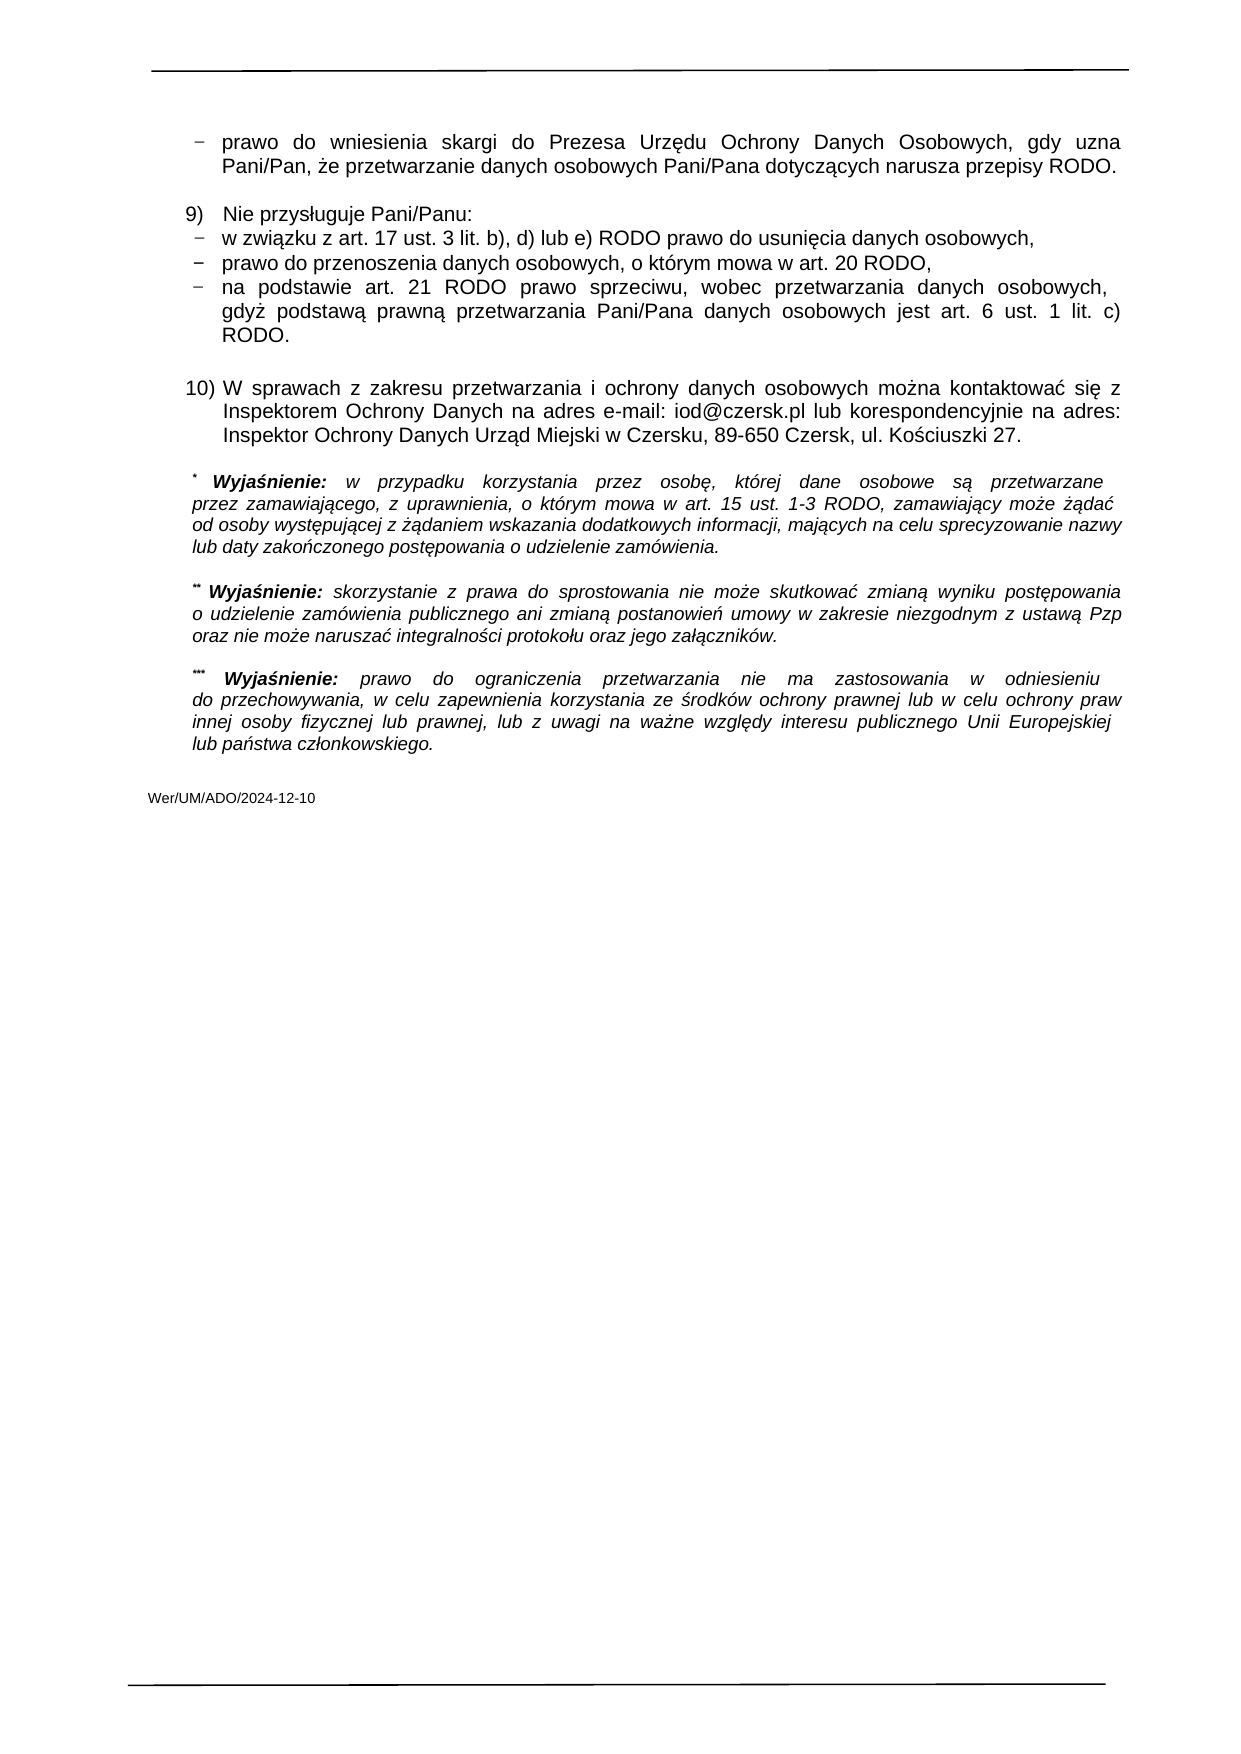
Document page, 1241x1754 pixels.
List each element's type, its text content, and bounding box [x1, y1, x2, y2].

text Wer/UM/ADO/2024-12-10 [148, 790, 1122, 807]
list na podstawie art. 21 RODO prawo sprzeciwu, wobec przetwarzania danych osobowych, gdyż podstawą prawną przetwarzania Pani/Pana danych osobowych jest art. 6 ust. 1 lit. c) RODO. [192, 274, 1122, 347]
list prawo do wniesienia skargi do Prezesa Urzędu Ochrony Danych Osobowych, gdy uzna Pani/Pan, że przetwarzanie danych osobowych Pani/Pana dotyczących narusza przepisy RODO. [192, 130, 1122, 178]
text ** Wyjaśnienie: skorzystanie z prawa do sprostowania nie może skutkować zmianą wyniku postępowania o udzielenie zamówienia publicznego ani zmianą postanowień umowy w zakresie niezgodnym z ustawą Pzp oraz nie może naruszać integralności protokołu oraz jego załączników. [192, 581, 1122, 646]
list prawo do przenoszenia danych osobowych, o którym mowa w art. 20 RODO, [192, 250, 1122, 274]
text * Wyjaśnienie: w przypadku korzystania przez osobę, której dane osobowe są przetwarzane przez zamawiającego, z uprawnienia, o którym mowa w art. 15 ust. 1-3 RODO, zamawiający może żądać od osoby występującej z żądaniem wskazania dodatkowych informacji, mających na celu sprecyzowanie nazwy lub daty zakończonego postępowania o udzielenie zamówienia. [192, 471, 1122, 557]
text *** Wyjaśnienie: prawo do ograniczenia przetwarzania nie ma zastosowania w odniesieniu do przechowywania, w celu zapewnienia korzystania ze środków ochrony prawnej lub w celu ochrony praw innej osoby fizycznej lub prawnej, lub z uwagi na ważne względy interesu publicznego Unii Europejskiej lub państwa członkowskiego. [192, 668, 1122, 754]
list W sprawach z zakresu przetwarzania i ochrony danych osobowych można kontaktować się z Inspektorem Ochrony Danych na adres e-mail: iod@czersk.pl lub korespondencyjnie na adres: Inspektor Ochrony Danych Urząd Miejski w Czersku, 89-650 Czersk, ul. Kościuszki 27. [185, 375, 1122, 447]
list Nie przysługuje Pani/Panu: [185, 202, 1122, 226]
list w związku z art. 17 ust. 3 lit. b), d) lub e) RODO prawo do usunięcia danych osobowych, [192, 226, 1122, 250]
